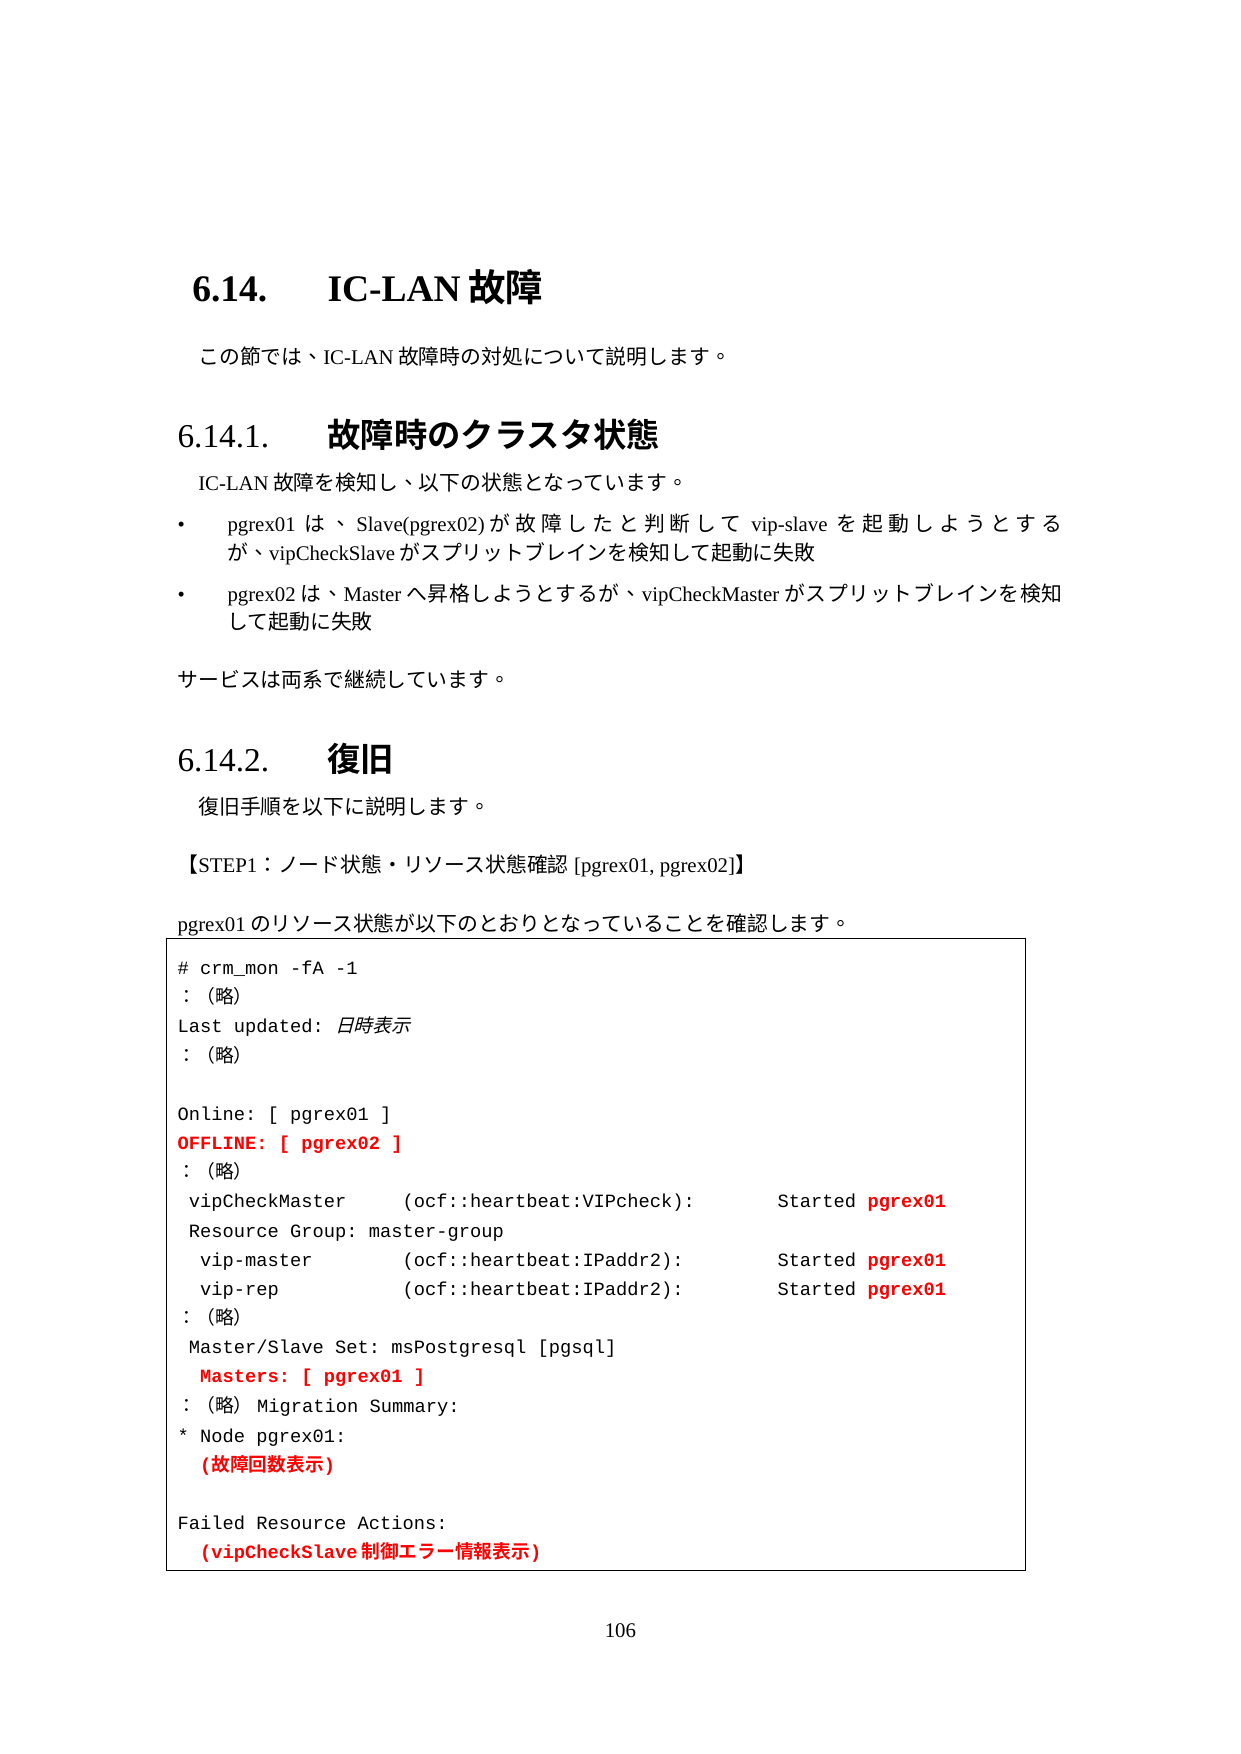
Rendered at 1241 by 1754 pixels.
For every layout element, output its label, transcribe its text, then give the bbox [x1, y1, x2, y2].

text IC-LAN故障を検知し、以下の状態となっています。 [177, 468, 1054, 497]
list pgrex02は、Masterへ昇格しようとするが、vipCheckMasterがスプリットブレインを検知して起動に失敗 [177, 579, 1063, 636]
subtitle 故障時のクラスタ状態 [177, 412, 1063, 457]
text この節では、IC-LAN故障時の対処について説明します。 [177, 341, 1054, 370]
text pgrex01のリソース状態が以下のとおりとなっていることを確認します。 [177, 908, 1054, 937]
subtitle IC-LAN故障 [192, 261, 1063, 312]
table_header # crm_mon -fA -1 ：（略） Last updated: 日時表示 ：（略） Online: [ pgrex01 ] OFFLINE: [ pgrex02 ] ：（略） vipCheckMaster (ocf::heartbeat:VIPcheck): Started pgrex01 Resource Group: master-group vip-master (ocf::heartbeat:IPaddr2): Started pgrex01 vip-rep (ocf::heartbeat:IPaddr2): Started pgrex01 ：（略） Master/Slave Set: msPostgresql [pgsql] Masters: [ pgrex01 ] ：（略） Migration Summary: * Node pgrex01: (故障回数表示) Failed Resource Actions: (vipCheckSlave制御エラー情報表示) [167, 939, 1025, 1570]
list pgrex01は、Slave(pgrex02)が故障したと判断してvip-slaveを起動しようとするが、vipCheckSlaveがスプリットブレインを検知して起動に失敗 [177, 509, 1063, 566]
text サービスは両系で継続しています。 [177, 665, 1054, 694]
text 復旧手順を以下に説明します。 [177, 792, 1054, 821]
subtitle 復旧 [177, 736, 1063, 781]
text 【STEP1：ノード状態・リソース状態確認 [pgrex01, pgrex02]】 [177, 850, 1054, 879]
